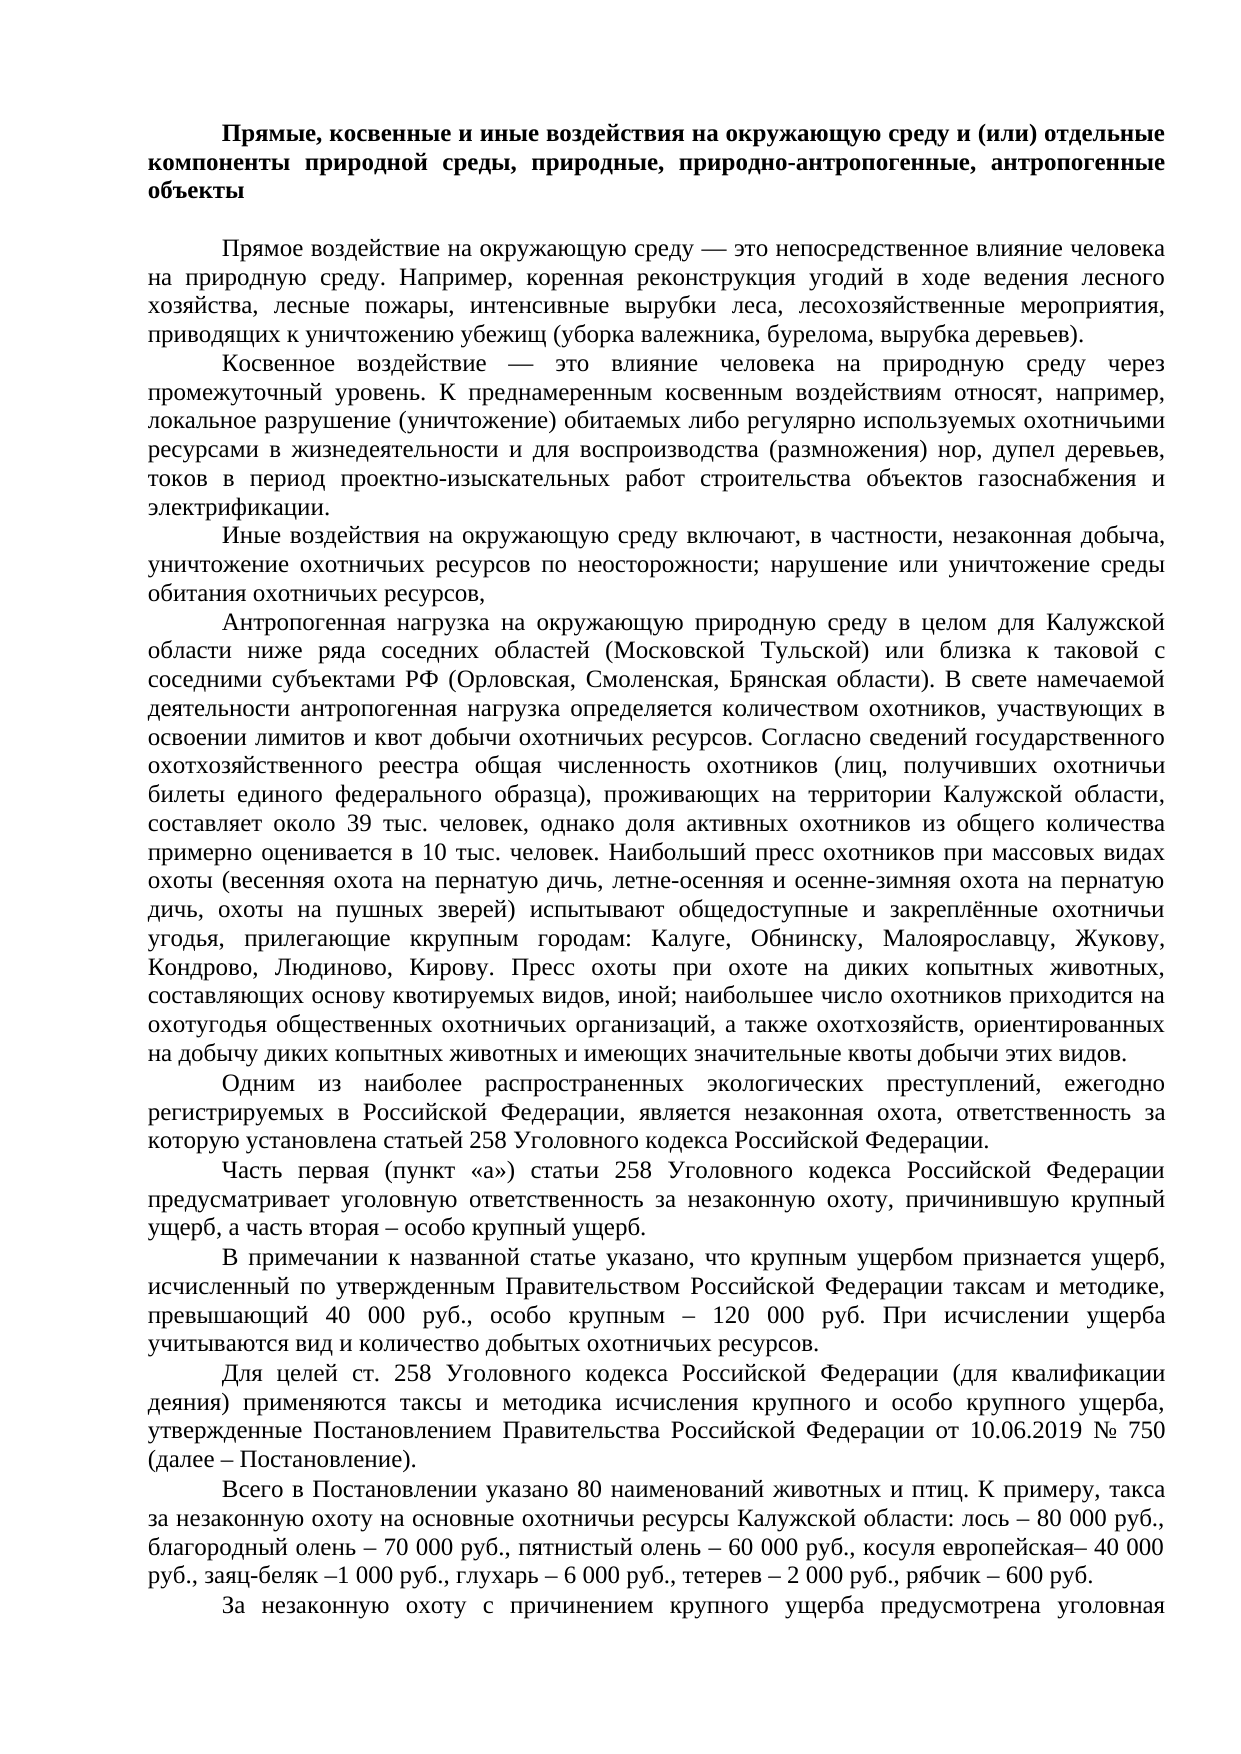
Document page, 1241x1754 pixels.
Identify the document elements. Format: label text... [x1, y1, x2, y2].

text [148, 1590, 1166, 1619]
text В примечании к названной статье указано, что крупным ущербом признается ущерб, исчисленный по утвержденным Правительством Российской Федерации таксам и методике, превышающий 40 000 руб., особо крупным – 120 000 руб. При исчислении ущерба учитываются вид и количество добытых охотничьих ресурсов. [148, 1242, 1166, 1357]
text Всего в Постановлении указано 80 наименований животных и птиц. К примеру, такса за незаконную охоту на основные охотничьи ресурсы Калужской области: лось – 80 000 руб., благородный олень – 70 000 руб., пятнистый олень – 60 000 руб., косуля европейская– 40 000 руб., заяц-беляк –1 000 руб., глухарь – 6 000 руб., тетерев – 2 000 руб., рябчик – 600 руб. [148, 1474, 1166, 1589]
text Прямые, косвенные и иные воздействия на окружающую среду и (или) отдельные компоненты природной среды, природные, природно-антропогенные, антропогенные объекты [148, 118, 1166, 204]
text Для целей ст. 258 Уголовного кодекса Российской Федерации (для квалификации деяния) применяются таксы и методика исчисления крупного и особо крупного ущерба, утвержденные Постановлением Правительства Российской Федерации от 10.06.2019 № 750 (далее – Постановление). [148, 1358, 1166, 1473]
text Антропогенная нагрузка на окружающую природную среду в целом для Калужской области ниже ряда соседних областей (Московской Тульской) или близка к таковой с соседними субъектами РФ (Орловская, Смоленская, Брянская области). В свете намечаемой деятельности антропогенная нагрузка определяется количеством охотников, участвующих в освоении лимитов и квот добычи охотничьих ресурсов. Согласно сведений государственного охотхозяйственного реестра общая численность охотников (лиц, получивших охотничьи билеты единого федерального образца), проживающих на территории Калужской области, составляет около 39 тыс. человек, однако доля активных охотников из общего количества примерно оценивается в 10 тыс. человек. Наибольший пресс охотников при массовых видах охоты (весенняя охота на пернатую дичь, летне-осенняя и осенне-зимняя охота на пернатую дичь, охоты на пушных зверей) испытывают общедоступные и закреплённые охотничьи угодья, прилегающие ккрупным городам: Калуге, Обнинску, Малоярославцу, Жукову, Кондрово, Людиново, Кирову. Пресс охоты при охоте на диких копытных животных, составляющих основу квотируемых видов, иной; наибольшее число охотников приходится на охотугодья общественных охотничьих организаций, а также охотхозяйств, ориентированных на добычу диких копытных животных и имеющих значительные квоты добычи этих видов. [148, 607, 1166, 1067]
text Одним из наиболее распространенных экологических преступлений, ежегодно регистрируемых в Российской Федерации, является незаконная охота, ответственность за которую установлена статьей 258 Уголовного кодекса Российской Федерации. [148, 1068, 1166, 1154]
text Прямое воздействие на окружающую среду — это непосредственное влияние человека на природную среду. Например, коренная реконструкция угодий в ходе ведения лесного хозяйства, лесные пожары, интенсивные вырубки леса, лесохозяйственные мероприятия, приводящих к уничтожению убежищ (уборка валежника, бурелома, вырубка деревьев). [148, 233, 1166, 348]
text Косвенное воздействие — это влияние человека на природную среду через промежуточный уровень. К преднамеренным косвенным воздействиям относят, например, локальное разрушение (уничтожение) обитаемых либо регулярно используемых охотничьими ресурсами в жизнедеятельности и для воспроизводства (размножения) нор, дупел деревьев, токов в период проектно-изыскательных работ строительства объектов газоснабжения и электрификации. [148, 348, 1166, 521]
text Часть первая (пункт «а») статьи 258 Уголовного кодекса Российской Федерации предусматривает уголовную ответственность за незаконную охоту, причинившую крупный ущерб, а часть вторая – особо крупный ущерб. [148, 1155, 1166, 1241]
text Иные воздействия на окружающую среду включают, в частности, незаконная добыча, уничтожение охотничьих ресурсов по неосторожности; нарушение или уничтожение среды обитания охотничьих ресурсов, [148, 521, 1166, 607]
